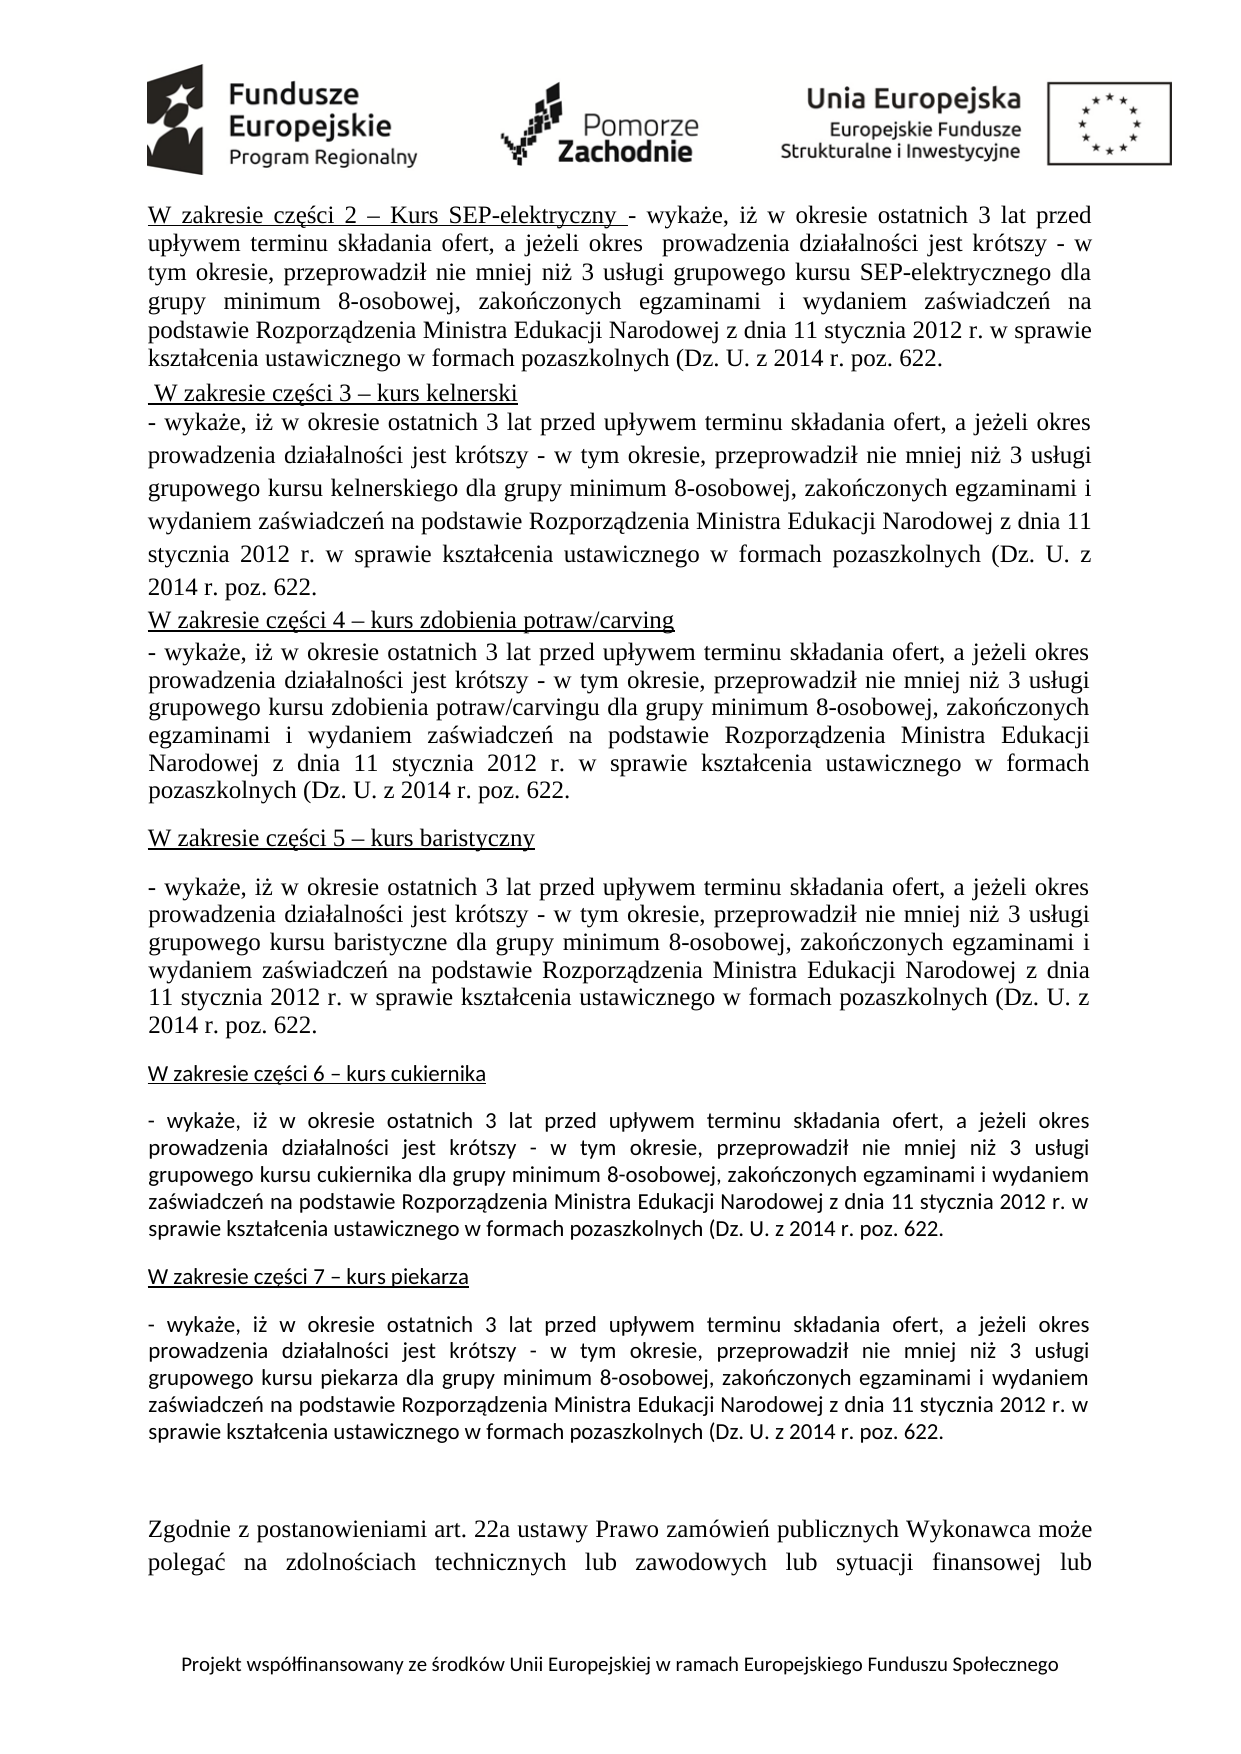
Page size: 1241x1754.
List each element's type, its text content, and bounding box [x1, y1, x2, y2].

text W zakresie części 2 – Kurs SEP-elektryczny - wykaże, iż w okresie ostatnich 3 lat przed upływem terminu składania ofert, a jeżeli okres prowadzenia działalności jest krótszy - w tym okresie, przeprowadził nie mniej niż 3 usługi grupowego kursu SEP-elektrycznego dla grupy minimum 8-osobowej, zakończonych egzaminami i wydaniem zaświadczeń na podstawie Rozporządzenia Ministra Edukacji Narodowej z dnia 11 stycznia 2012 r. w sprawie kształcenia ustawicznego w formach pozaszkolnych (Dz. U. z 2014 r. poz. 622. [148, 305, 1093, 478]
text - wykaże, iż w okresie ostatnich 3 lat przed upływem terminu składania ofert, a jeżeli okres prowadzenia działalności jest krótszy - w tym okresie, przeprowadził nie mniej niż 3 usługi grupowego kursu cukiernika dla grupy minimum 8-osobowej, zakończonych egzaminami i wydaniem zaświadczeń na podstawie Rozporządzenia Ministra Edukacji Narodowej z dnia 11 stycznia 2012 r. w sprawie kształcenia ustawicznego w formach pozaszkolnych (Dz. U. z 2014 r. poz. 622. [148, 1212, 1091, 1347]
picture [147, 64, 1172, 175]
text - wykaże, iż w okresie ostatnich 3 lat przed upływem terminu składania ofert, a jeżeli okres prowadzenia działalności jest krótszy - w tym okresie, przeprowadził nie mniej niż 3 usługi grupowego kursu baristyczne dla grupy minimum 8-osobowej, zakończonych egzaminami i wydaniem zaświadczeń na podstawie Rozporządzenia Ministra Edukacji Narodowej z dnia 11 stycznia 2012 r. w sprawie kształcenia ustawicznego w formach pozaszkolnych (Dz. U. z 2014 r. poz. 622. [148, 978, 1091, 1144]
text - wykaże, iż w okresie ostatnich 3 lat przed upływem terminu składania ofert, a jeżeli okres prowadzenia działalności jest krótszy - w tym okresie, przeprowadził nie mniej niż 3 usługi grupowego kursu zdobienia potraw/carvingu dla grupy minimum 8-osobowej, zakończonych egzaminami i wydaniem zaświadczeń na podstawie Rozporządzenia Ministra Edukacji Narodowej z dnia 11 stycznia 2012 r. w sprawie kształcenia ustawicznego w formach pozaszkolnych (Dz. U. z 2014 r. poz. 622. [148, 744, 1091, 909]
text W zakresie części 5 – kurs baristyczny [148, 930, 1091, 958]
text W zakresie części 4 – kurs zdobienia potraw/carving [148, 711, 1093, 739]
text - wykaże, iż w okresie ostatnich 3 lat przed upływem terminu składania ofert, a jeżeli okres prowadzenia działalności jest krótszy - w tym okresie, przeprowadził nie mniej niż 3 usługi grupowego kursu kelnerskiego dla grupy minimum 8-osobowej, zakończonych egzaminami i wydaniem zaświadczeń na podstawie Rozporządzenia Ministra Edukacji Narodowej z dnia 11 stycznia 2012 r. w sprawie kształcenia ustawicznego w formach pozaszkolnych (Dz. U. z 2014 r. poz. 622. [148, 513, 1093, 706]
text W zakresie części 3 – kurs kelnerski [148, 484, 1093, 513]
text - wykaże, iż w okresie ostatnich 3 lat przed upływem terminu składania ofert, a jeżeli okres prowadzenia działalności jest krótszy - w tym okresie, przeprowadził nie mniej niż 3 usługi grupowego kursu piekarza dla grupy minimum 8-osobowej, zakończonych egzaminami i wydaniem zaświadczeń na podstawie Rozporządzenia Ministra Edukacji Narodowej z dnia 11 stycznia 2012 r. w sprawie kształcenia ustawicznego w formach pozaszkolnych (Dz. U. z 2014 r. poz. 622. [148, 1416, 1091, 1551]
text W zakresie części 6 – kurs cukiernika [148, 1165, 1091, 1192]
text W zakresie części 7 – kurs piekarza [148, 1368, 1091, 1395]
